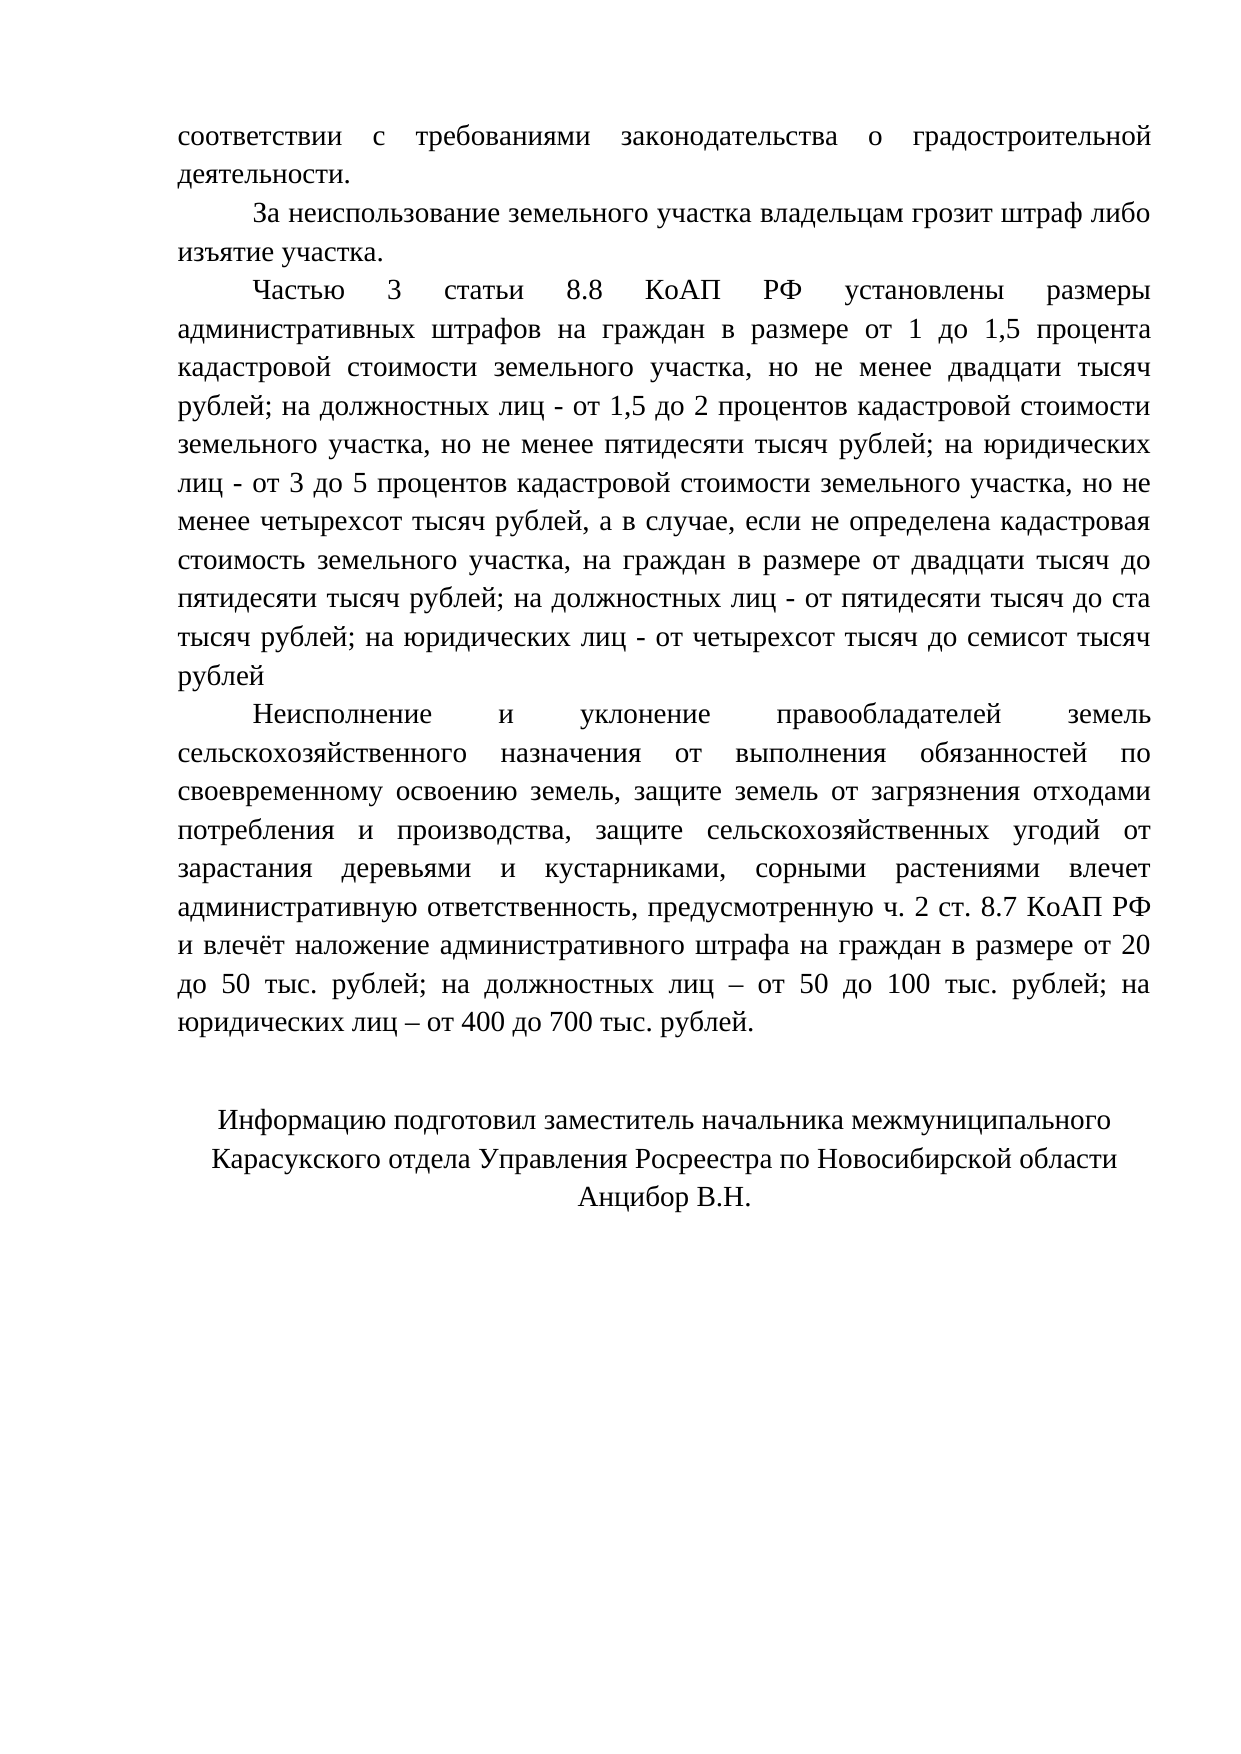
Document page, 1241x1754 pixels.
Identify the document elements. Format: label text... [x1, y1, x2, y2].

list Частью 3 статьи 8.8 КоАП РФ установлены размеры административных штрафов на граждан в размере от 1 до 1,5 процента кадастровой стоимости земельного участка, но не менее двадцати тысяч рублей; на должностных лиц - от 1,5 до 2 процентов кадастровой стоимости земельного участка, но не менее пятидесяти тысяч рублей; на юридических лиц - от 3 до 5 процентов кадастровой стоимости земельного участка, но не менее четырехсот тысяч рублей, а в случае, если не определена кадастровая стоимость земельного участка, на граждан в размере от двадцати тысяч до пятидесяти тысяч рублей; на должностных лиц - от пятидесяти тысяч до ста тысяч рублей; на юридических лиц - от четырехсот тысяч до семисот тысяч рублей [177, 272, 1152, 691]
list Неисполнение и уклонение правообладателей земель сельскохозяйственного назначения от выполнения обязанностей по своевременному освоению земель, защите земель от загрязнения отходами потребления и производства, защите сельскохозяйственных угодий от зарастания деревьями и кустарниками, сорными растениями влечет административную ответственность, предусмотренную ч. 2 ст. 8.7 КоАП РФ и влечёт наложение административного штрафа на граждан в размере от 20 до 50 тыс. рублей; на должностных лиц – от 50 до 100 тыс. рублей; на юридических лиц – от 400 до 700 тыс. рублей. [177, 696, 1152, 1038]
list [177, 118, 1152, 190]
text Информацию подготовил заместитель начальника межмуниципального Карасукского отдела Управления Росреестра по Новосибирской области Анцибор В.Н. [177, 1102, 1152, 1213]
list За неиспользование земельного участка владельцам грозит штраф либо изъятие участка. [177, 195, 1152, 267]
